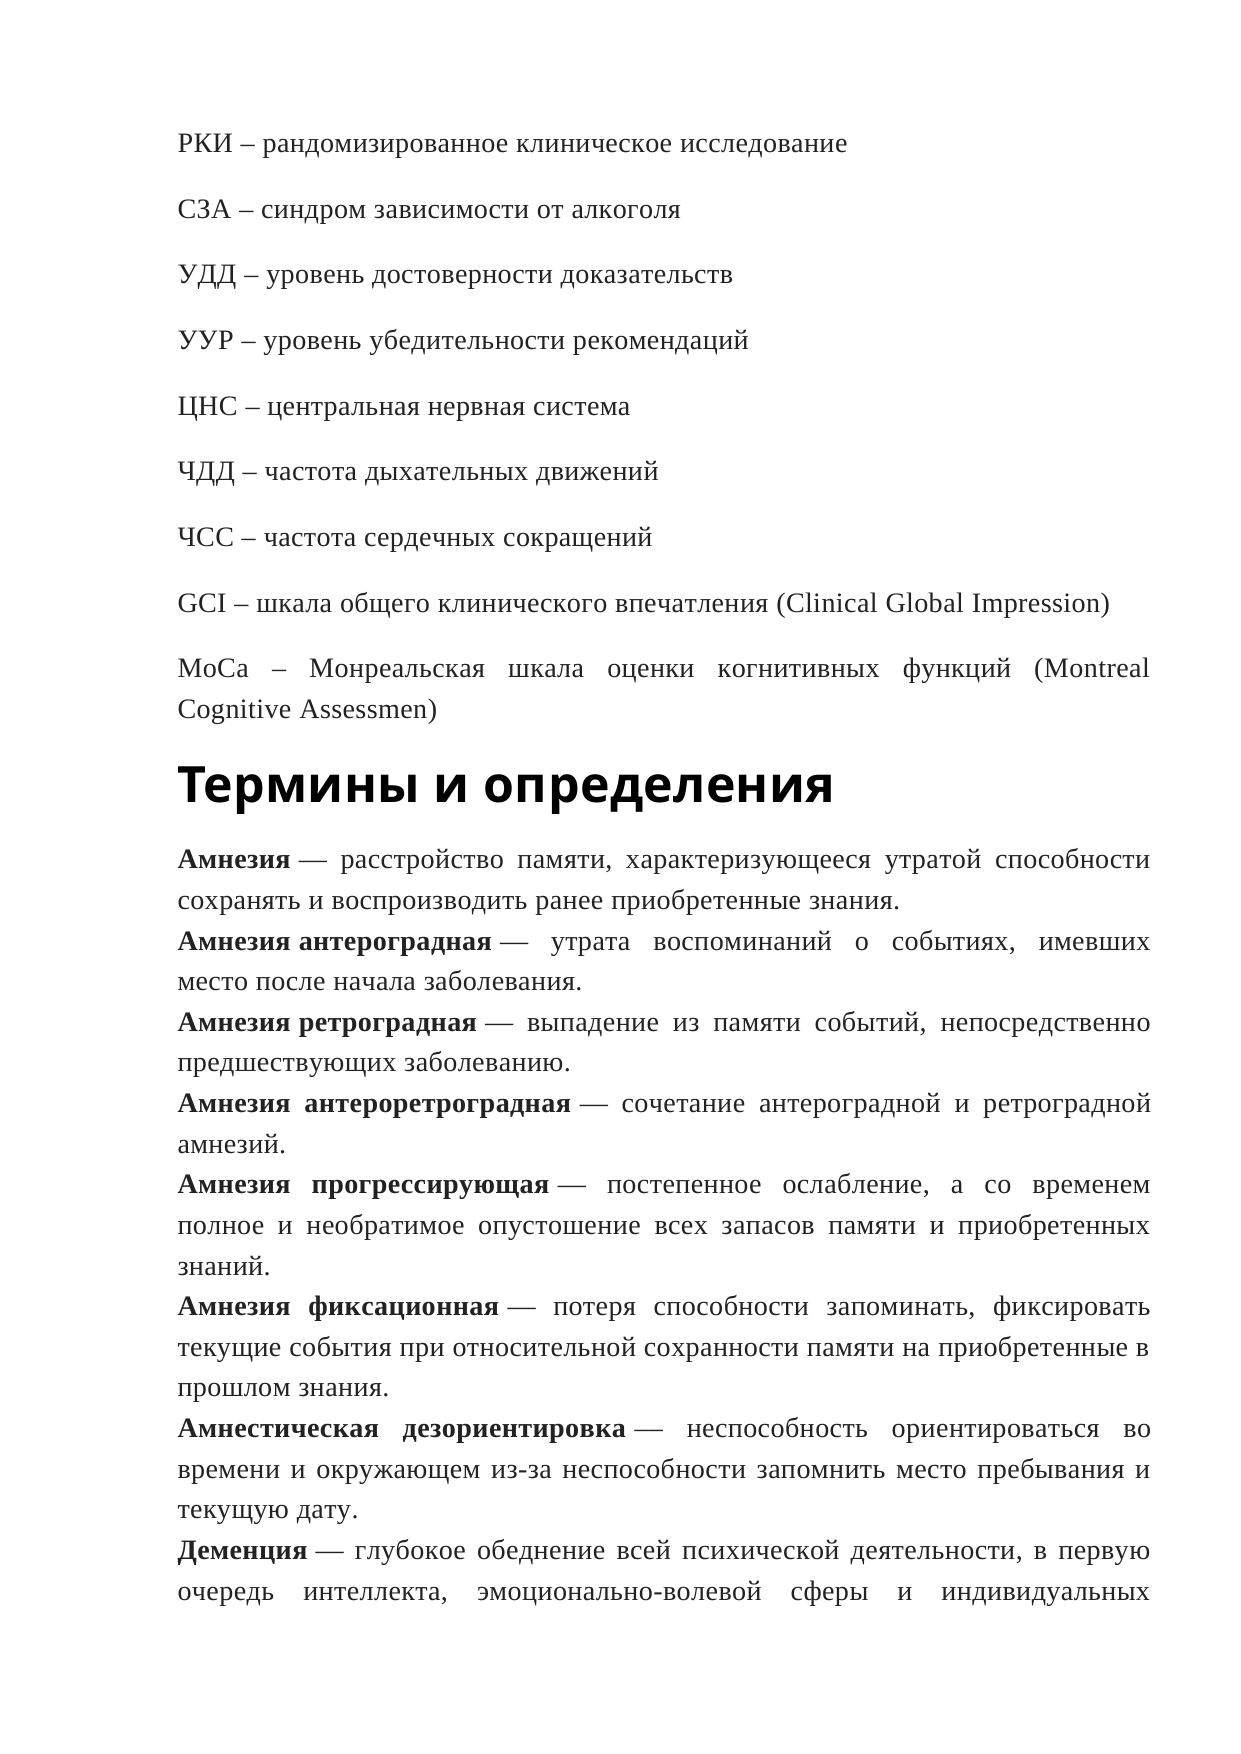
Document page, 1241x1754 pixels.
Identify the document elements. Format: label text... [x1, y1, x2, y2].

text Термины и определения [177, 749, 1152, 817]
text УДД – уровень достоверности доказательств [177, 249, 1152, 290]
text ЦНС – центральная нервная система [177, 381, 1152, 421]
text Амнезия ретроградная — выпадение из памяти событий, непосредственно предшествующих заболеванию. [177, 997, 1152, 1078]
text Амнезия антероградная — утрата воспоминаний о событиях, имевших место после начала заболевания. [177, 915, 1152, 997]
text ЧСС – частота сердечных сокращений [177, 512, 1152, 552]
text Амнестическая дезориентировка –– неспособность ориентироваться во времени и окружающем из-за неспособности запомнить место пребывания и текущую дату. [177, 1403, 1152, 1525]
text Амнезия прогрессирующая — постепенное ослабление, а со временем полное и необратимое опустошение всех запасов памяти и приобретенных знаний. [177, 1159, 1152, 1281]
text Амнезия фиксационная — потеря способности запоминать, фиксировать текущие события при относительной сохранности памяти на приобретенные в прошлом знания. [177, 1281, 1152, 1403]
text СЗА – синдром зависимости от алкоголя [177, 184, 1152, 224]
text MoCa – Монреальская шкала оценки когнитивных функций (Montreal Cognitive Assessmen) [177, 643, 1152, 724]
text УУР – уровень убедительности рекомендаций [177, 315, 1152, 356]
text GCI – шкала общего клинического впечатления (Clinical Global Impression) [177, 577, 1152, 618]
text ЧДД – частота дыхательных движений [177, 446, 1152, 487]
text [177, 1525, 1152, 1606]
text Амнезия антероретроградная — сочетание антероградной и ретроградной амнезий. [177, 1078, 1152, 1159]
text РКИ – рандомизированное клиническое исследование [177, 118, 1152, 159]
text Амнезия — расстройство памяти, характеризующееся утратой способности сохранять и воспроизводить ранее приобретенные знания. [177, 834, 1152, 915]
